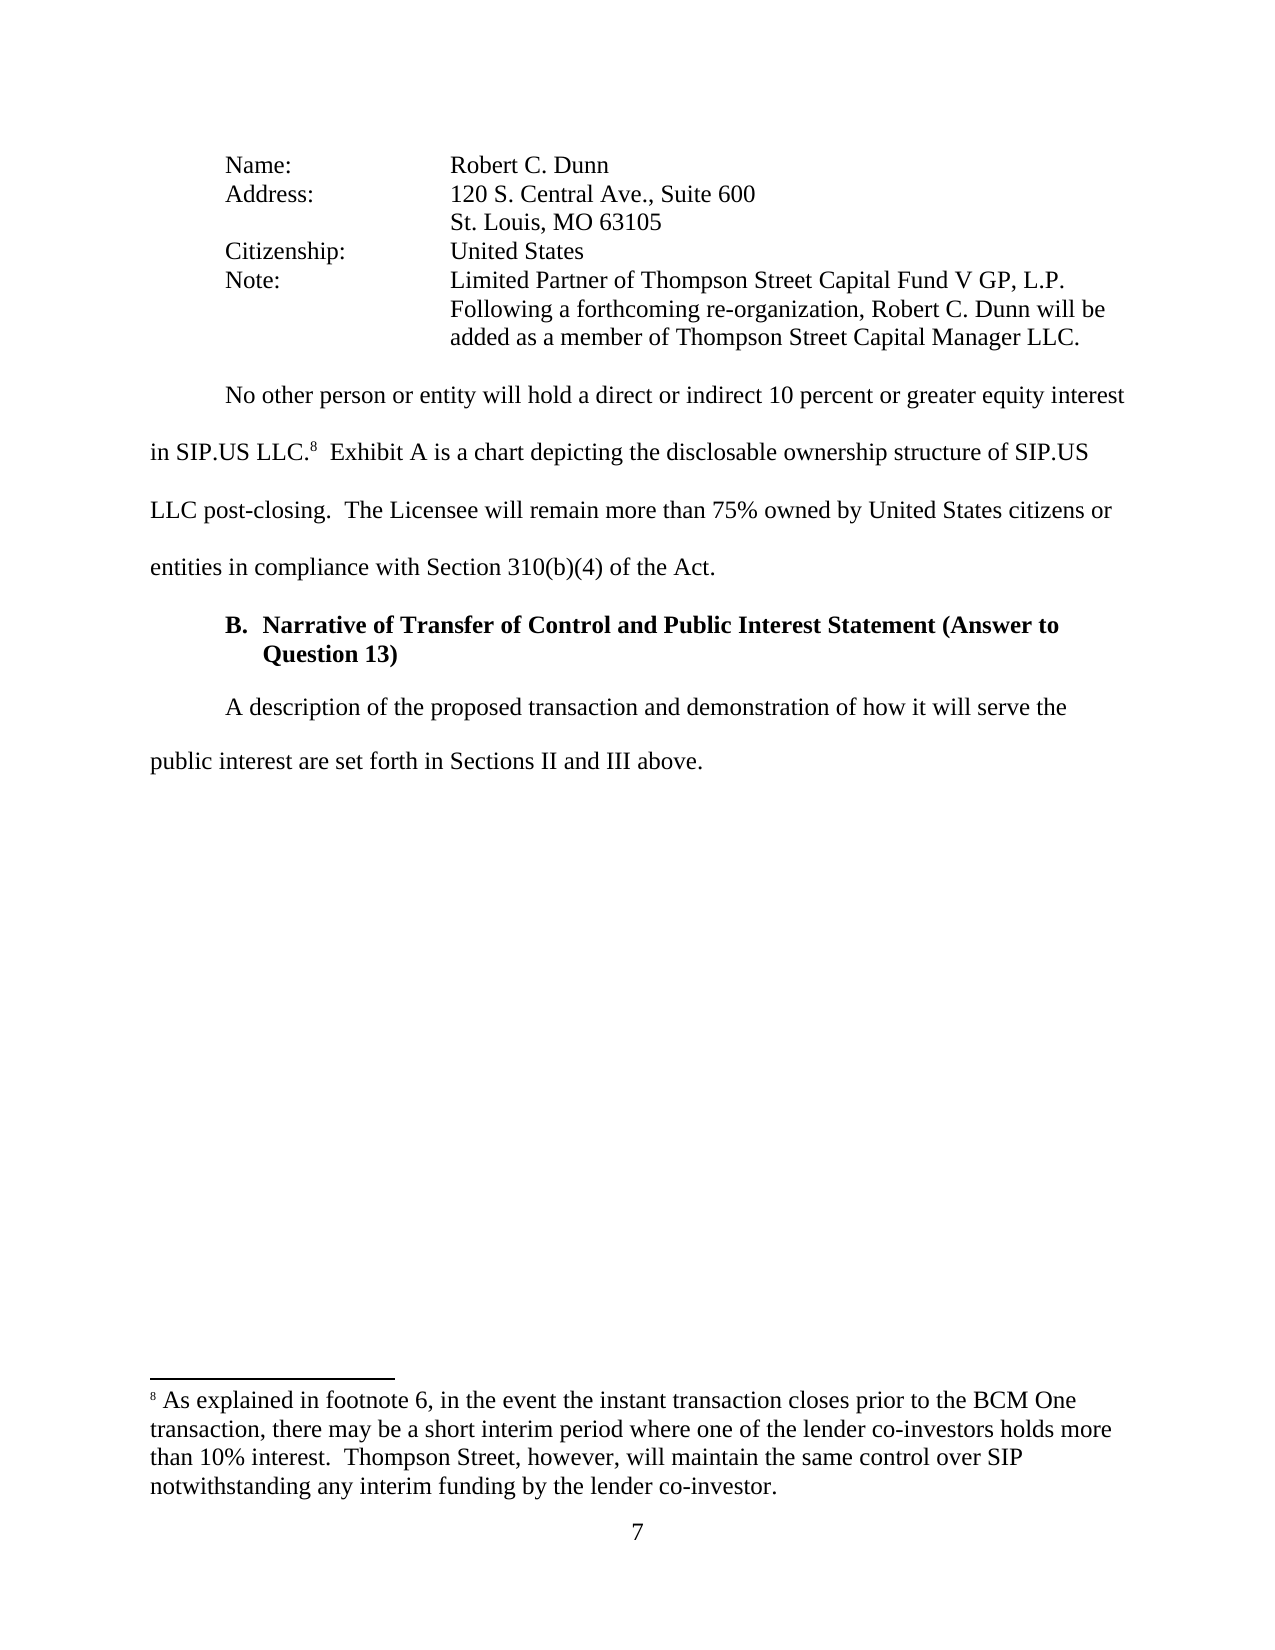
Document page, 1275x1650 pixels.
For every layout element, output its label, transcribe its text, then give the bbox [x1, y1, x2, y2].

text A description of the proposed transaction and demonstration of how it will serve the [150, 692, 1125, 721]
text Citizenship: United States [150, 236, 1125, 265]
list Narrative of Transfer of Control and Public Interest Statement (Answer to Question 13) [225, 610, 1125, 667]
text Name: Robert C. Dunn [150, 150, 1125, 179]
text Address: 120 S. Central Ave., Suite 600 [150, 179, 1125, 207]
text No other person or entity will hold a direct or indirect 10 percent or greater equity interest in SIP.US LLC. Exhibit A is a chart depicting the disclosable ownership structure of SIP.US LLC post-closing. The Licensee will remain more than 75% owned by United States citizens or entities in compliance with Section 310(b)(4) of the Act. [150, 380, 1125, 581]
text public interest are set forth in Sections II and III above. [150, 746, 1125, 775]
text St. Louis, MO 63105 [150, 207, 1125, 236]
text Note: Limited Partner of Thompson Street Capital Fund V GP, L.P. Following a forthcoming re-organization, Robert C. Dunn will be added as a member of Thompson Street Capital Manager LLC. [225, 265, 1125, 351]
